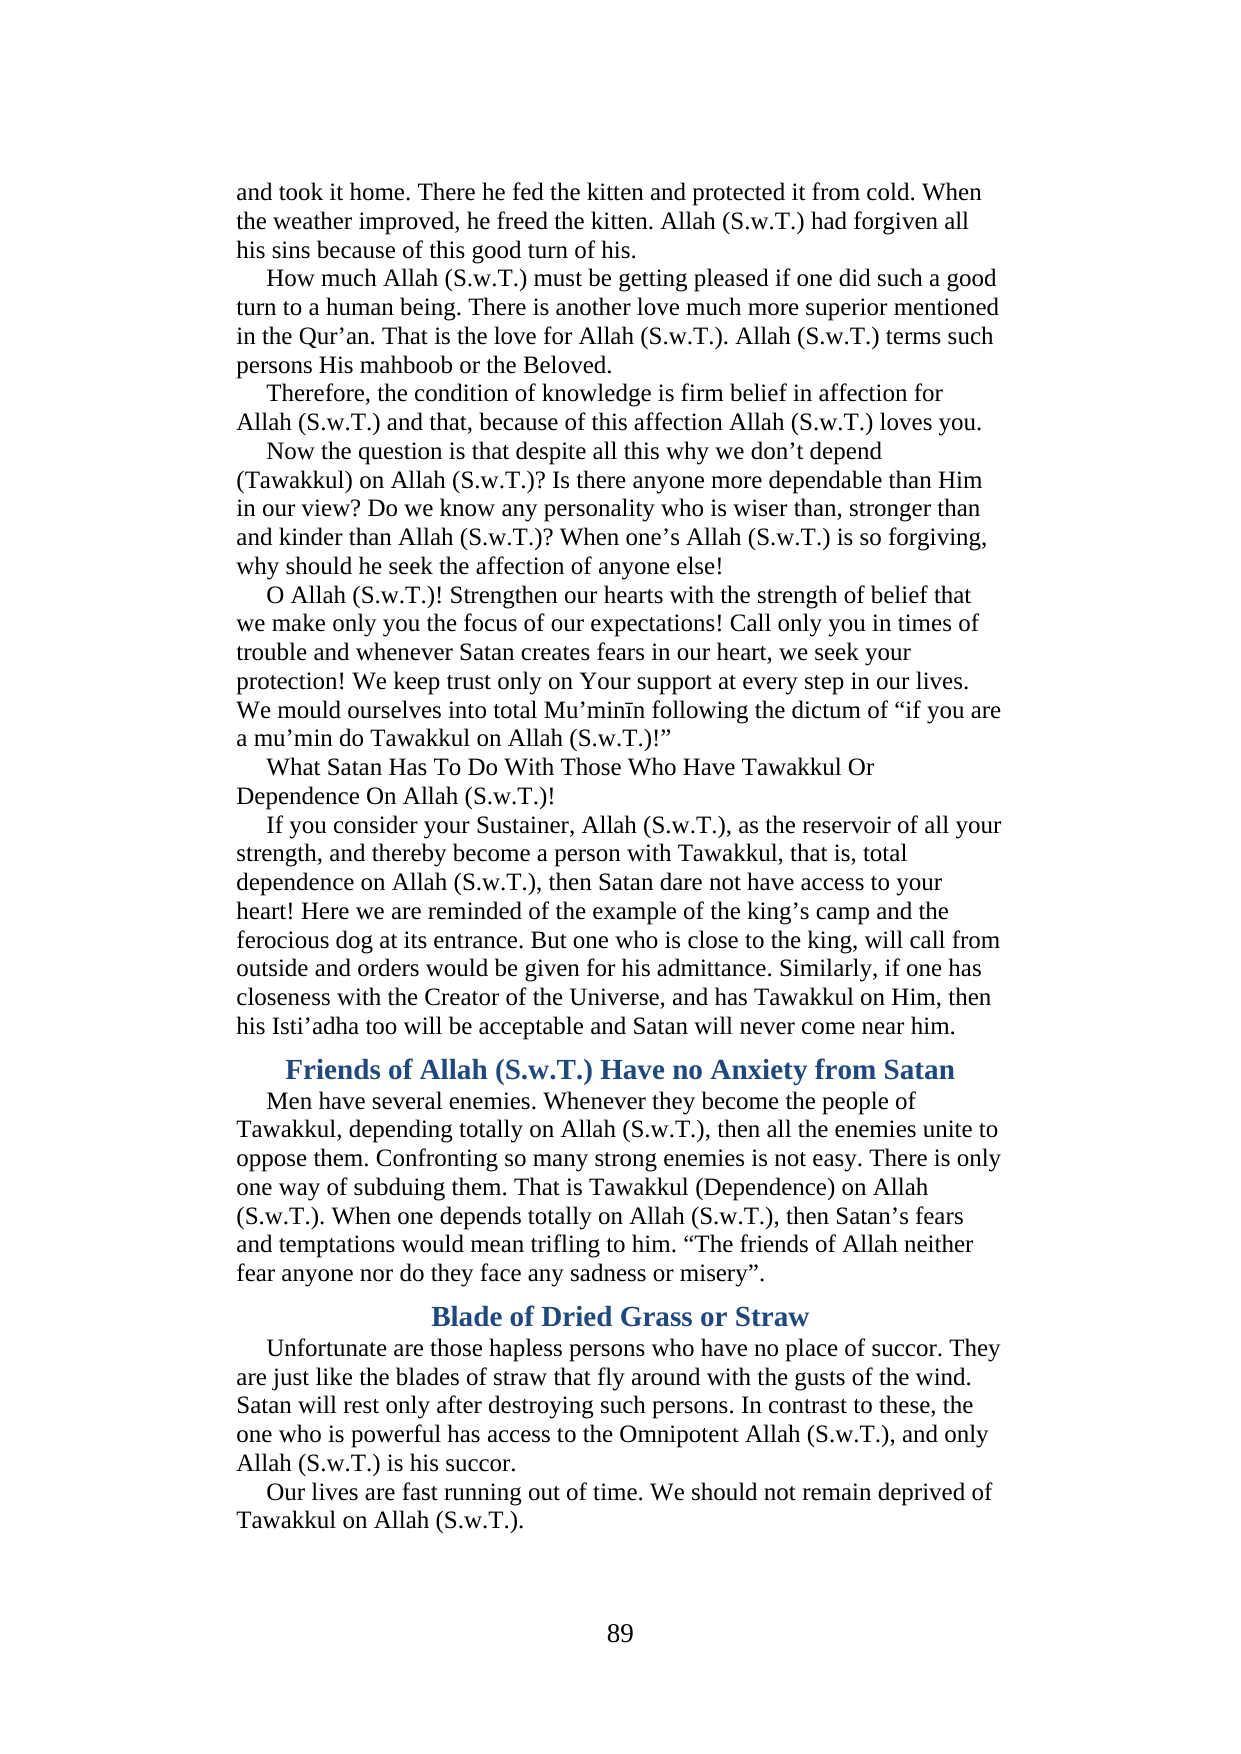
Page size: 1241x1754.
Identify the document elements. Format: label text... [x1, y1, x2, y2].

text Men have several enemies. Whenever they become the people of Tawakkul, depending totally on Allah (S.w.T.), then all the enemies unite to oppose them. Confronting so many strong enemies is not easy. There is only one way of subduing them. That is Tawakkul (Dependence) on Allah (S.w.T.). When one depends totally on Allah (S.w.T.), then Satan’s fears and temptations would mean trifling to him. “The friends of Allah neither fear anyone nor do they face any sadness or misery”. [236, 1086, 1004, 1287]
text O Allah (S.w.T.)! Strengthen our hearts with the strength of belief that we make only you the focus of our expectations! Call only you in times of trouble and whenever Satan creates fears in our heart, we seek your protection! We keep trust only on Your support at every step in our lives. We mould ourselves into total Mu’minīn following the dictum of “if you are a mu’min do Tawakkul on Allah (S.w.T.)!” [236, 580, 1004, 752]
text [236, 177, 1004, 263]
subtitle Blade of Dried Grass or Straw [236, 1299, 1004, 1333]
text Therefore, the condition of knowledge is firm belief in affection for Allah (S.w.T.) and that, because of this affection Allah (S.w.T.) loves you. [236, 378, 1004, 436]
subtitle Friends of Allah (S.w.T.) Have no Anxiety from Satan [236, 1052, 1004, 1086]
text How much Allah (S.w.T.) must be getting pleased if one did such a good turn to a human being. There is another love much more superior mentioned in the Qur’an. That is the love for Allah (S.w.T.). Allah (S.w.T.) terms such persons His mahboob or the Beloved. [236, 263, 1004, 378]
text What Satan Has To Do With Those Who Have Tawakkul Or Dependence On Allah (S.w.T.)! [236, 752, 1004, 810]
text Our lives are fast running out of time. We should not remain deprived of Tawakkul on Allah (S.w.T.). [236, 1477, 1004, 1534]
text Now the question is that despite all this why we don’t depend (Tawakkul) on Allah (S.w.T.)? Is there anyone more dependable than Him in our view? Do we know any personality who is wiser than, stronger than and kinder than Allah (S.w.T.)? When one’s Allah (S.w.T.) is so forgiving, why should he seek the affection of anyone else! [236, 436, 1004, 580]
text If you consider your Sustainer, Allah (S.w.T.), as the reservoir of all your strength, and thereby become a person with Tawakkul, that is, total dependence on Allah (S.w.T.), then Satan dare not have access to your heart! Here we are reminded of the example of the king’s camp and the ferocious dog at its entrance. But one who is close to the king, will call from outside and orders would be given for his admittance. Similarly, if one has closeness with the Creator of the Universe, and has Tawakkul on Him, then his Isti’adha too will be acceptable and Satan will never come near him. [236, 810, 1004, 1040]
text Unfortunate are those hapless persons who have no place of succor. They are just like the blades of straw that fly around with the gusts of the wind. Satan will rest only after destroying such persons. In contrast to these, the one who is powerful has access to the Omnipotent Allah (S.w.T.), and only Allah (S.w.T.) is his succor. [236, 1333, 1004, 1477]
